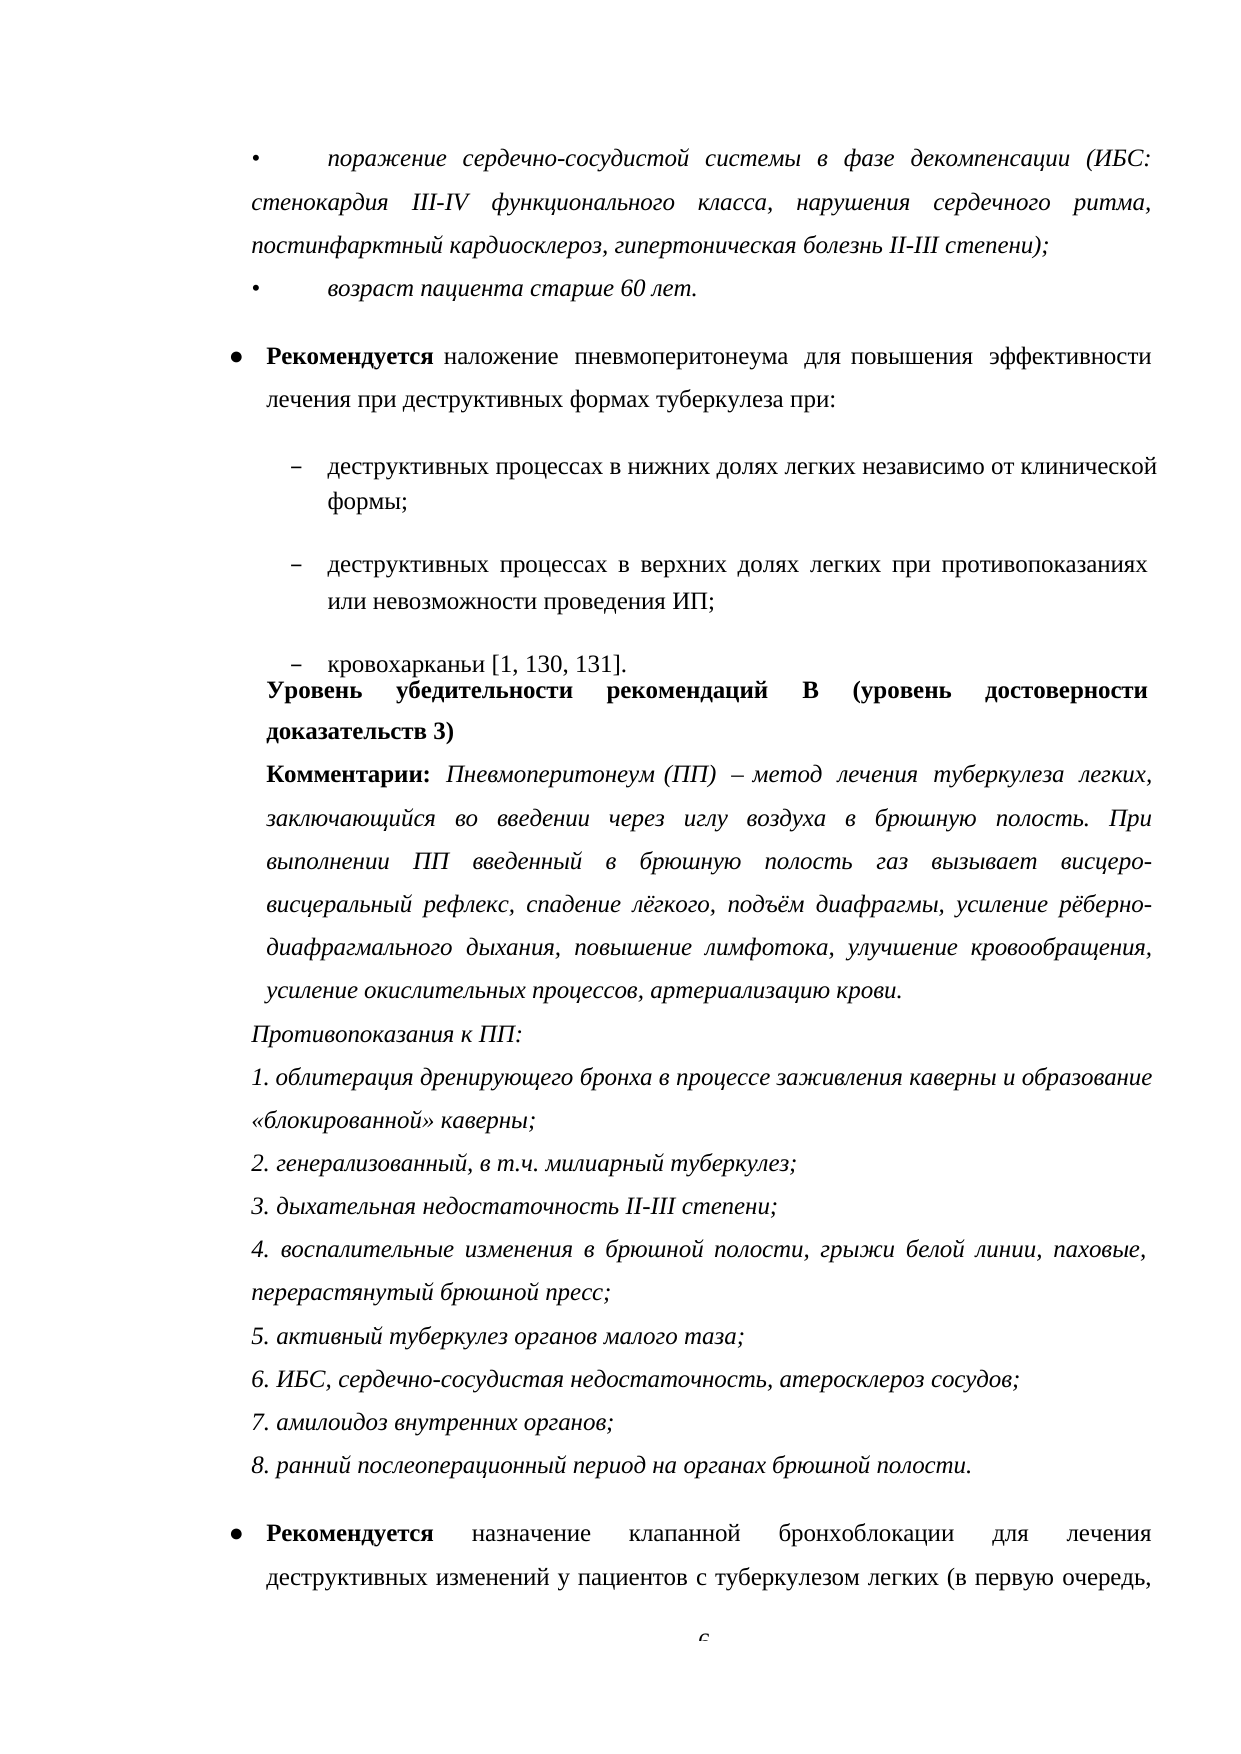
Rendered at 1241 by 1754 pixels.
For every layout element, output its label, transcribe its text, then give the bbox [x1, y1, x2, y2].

text Комментарии: Пневмоперитонеум (ПП) – метод лечения туберкулеза легких, заключающийся во введении через иглу воздуха в брюшную полость. При выполнении ПП введенный в брюшную полость газ вызывает висцеро- висцеральный рефлекс, спадение лёгкого, подъём диафрагмы, усиление рёберно- диафрагмального дыхания, повышение лимфотока, улучшение кровообращения, усиление окислительных процессов, артериализацию крови. [266, 759, 1152, 1004]
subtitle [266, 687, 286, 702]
list амилоидоз внутренних органов; [251, 1407, 1163, 1436]
list ИБС, сердечно-сосудистая недостаточность, атеросклероз сосудов; [251, 1364, 1163, 1393]
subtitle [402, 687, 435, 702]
text или невозможности проведения ИП; [327, 586, 1163, 615]
list кровохарканьи [1, 130, 131]. [290, 615, 1163, 687]
text «блокированной» каверны; [251, 1105, 1163, 1134]
list облитерация дренирующего бронха в процессе заживления каверны и образование [251, 1062, 1163, 1091]
list поражение сердечно-сосудистой системы в фазе декомпенсации (ИБС: стенокардия III-IV функционального класса, нарушения сердечного ритма, постинфарктный кардиосклероз, гипертоническая болезнь II-III степени); [251, 143, 1152, 258]
list деструктивных процессах в нижних долях легких независимо от клинической [290, 428, 1163, 486]
list ранний послеоперационный период на органах брюшной полости. [251, 1450, 1163, 1479]
text Противопоказания к ПП: [251, 1019, 1163, 1048]
list воспалительные изменения в брюшной полости, грыжи белой линии, паховые, перерастянутый брюшной пресс; [251, 1234, 1151, 1306]
list генерализованный, в т.ч. милиарный туберкулез; [251, 1148, 1163, 1177]
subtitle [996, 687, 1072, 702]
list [228, 1518, 1152, 1590]
list активный туберкулез органов малого таза; [251, 1321, 1163, 1350]
list возраст пациента старше 60 лет. [251, 273, 1163, 302]
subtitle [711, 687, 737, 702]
text формы; [327, 486, 1163, 514]
list дыхательная недостаточность II-III степени; [251, 1191, 1163, 1220]
text доказательств 3) [266, 716, 1163, 745]
list деструктивных процессах в верхних долях легких при противопоказаниях [290, 514, 1163, 586]
list Рекомендуется наложение пневмоперитонеума для повышения эффективности лечения при деструктивных формах туберкулеза при: [228, 341, 1152, 413]
